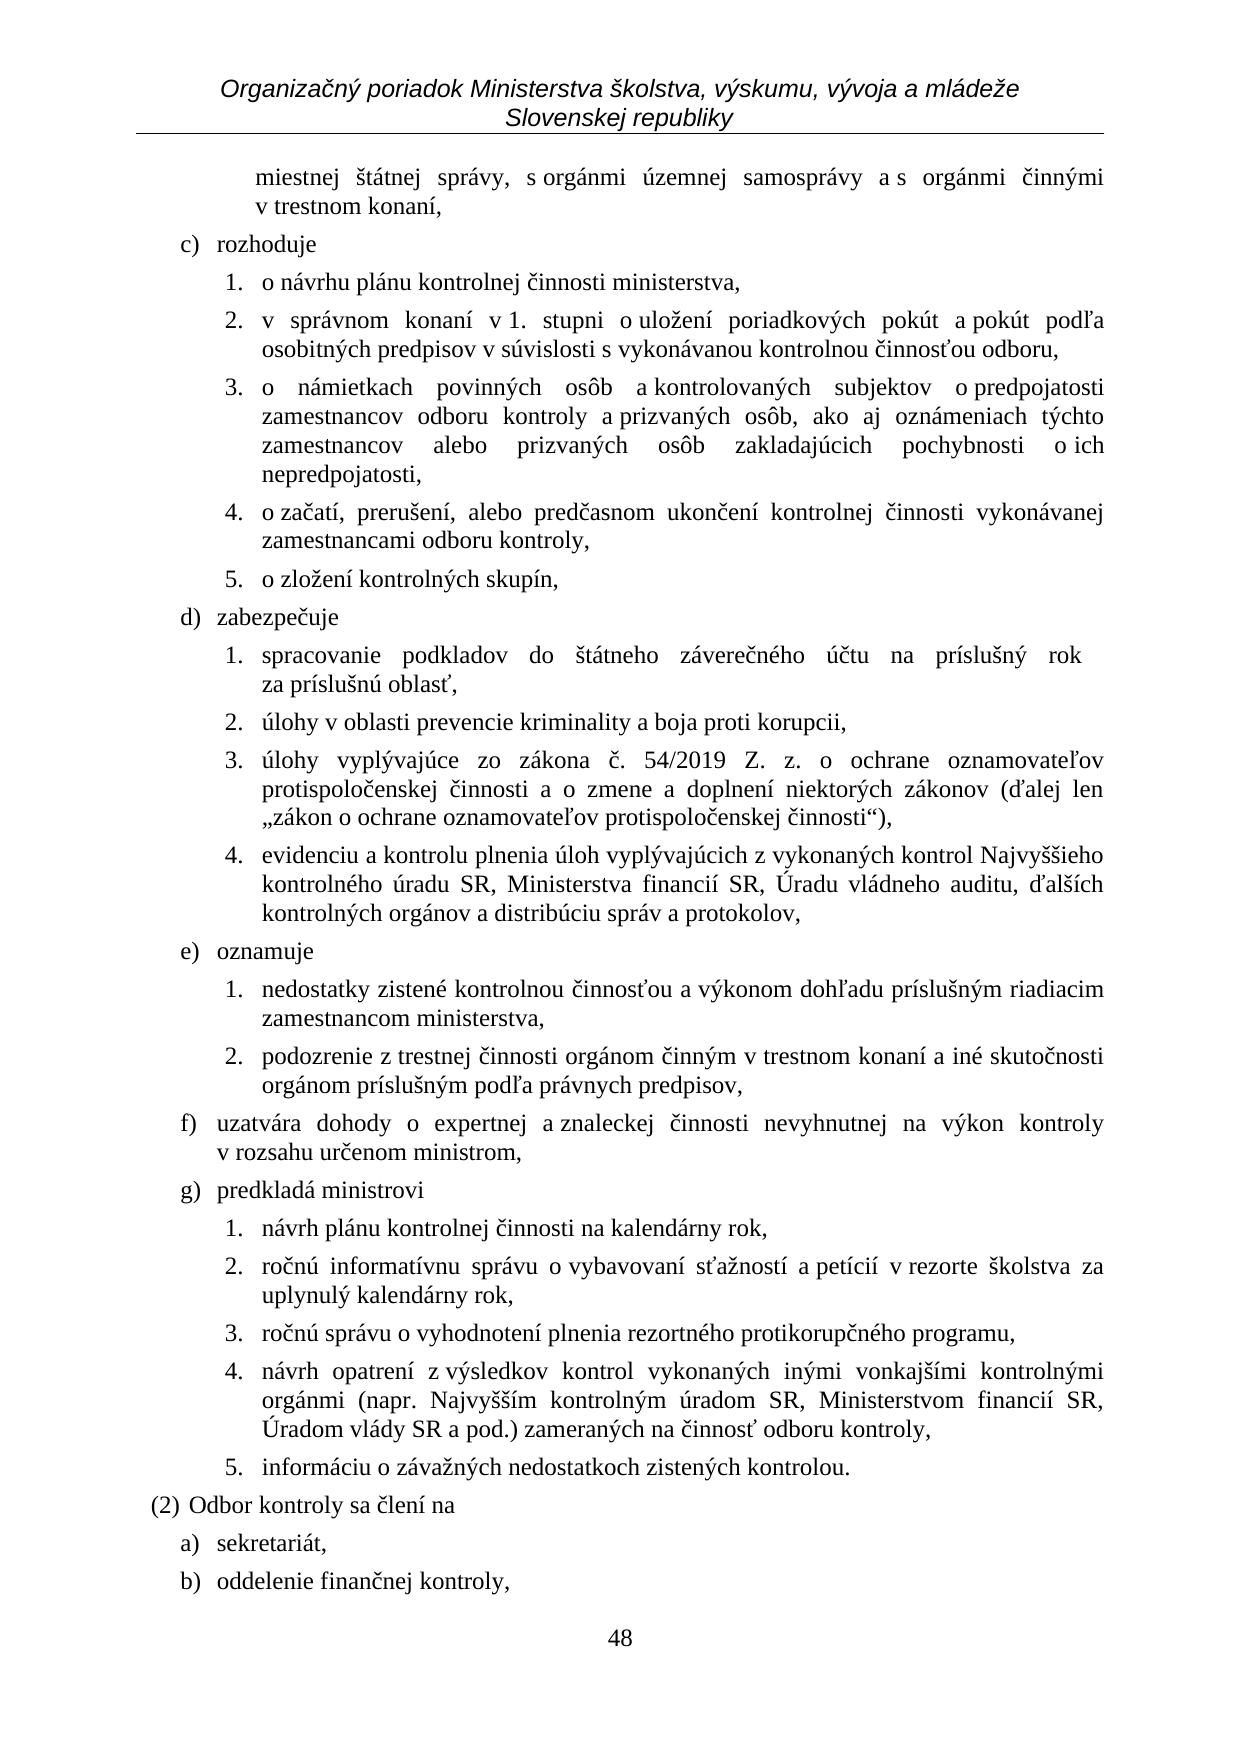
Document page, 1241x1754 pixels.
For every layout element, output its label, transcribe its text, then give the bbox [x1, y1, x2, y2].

list oddelenie finančnej kontroly, [180, 1566, 1104, 1595]
list návrh opatrení z výsledkov kontrol vykonaných inými vonkajšími kontrolnými orgánmi (napr. Najvyšším kontrolným úradom SR, Ministerstvom financií SR, Úradom vlády SR a pod.) zameraných na činnosť odboru kontroly, [224, 1356, 1104, 1442]
list o zložení kontrolných skupín, [224, 564, 1104, 592]
list evidenciu a kontrolu plnenia úloh vyplývajúcich z vykonaných kontrol Najvyššieho kontrolného úradu SR, Ministerstva financií SR, Úradu vládneho auditu, ďalších kontrolných orgánov a distribúciu správ a protokolov, [224, 841, 1104, 927]
list o návrhu plánu kontrolnej činnosti ministerstva, [224, 267, 1104, 296]
list v správnom konaní v 1. stupni o uložení poriadkových pokút a pokút podľa osobitných predpisov v súvislosti s vykonávanou kontrolnou činnosťou odboru, [224, 306, 1104, 363]
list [218, 162, 1104, 220]
list sekretariát, [180, 1528, 1104, 1557]
list spracovanie podkladov do štátneho záverečného účtu na príslušný rok za príslušnú oblasť, [224, 640, 1104, 697]
list o začatí, prerušení, alebo predčasnom ukončení kontrolnej činnosti vykonávanej zamestnancami odboru kontroly, [224, 497, 1104, 554]
list uzatvára dohody o expertnej a znaleckej činnosti nevyhnutnej na výkon kontroly v rozsahu určenom ministrom, [180, 1108, 1104, 1166]
list ročnú správu o vyhodnotení plnenia rezortného protikorupčného programu, [224, 1318, 1104, 1347]
list informáciu o závažných nedostatkoch zistených kontrolou. [224, 1452, 1104, 1481]
list predkladá ministrovi [180, 1175, 1104, 1204]
list podozrenie z trestnej činnosti orgánom činným v trestnom konaní a iné skutočnosti orgánom príslušným podľa právnych predpisov, [224, 1041, 1104, 1099]
list o námietkach povinných osôb a kontrolovaných subjektov o predpojatosti zamestnancov odboru kontroly a prizvaných osôb, ako aj oznámeniach týchto zamestnancov alebo prizvaných osôb zakladajúcich pochybnosti o ich nepredpojatosti, [224, 372, 1104, 487]
list návrh plánu kontrolnej činnosti na kalendárny rok, [224, 1213, 1104, 1242]
list úlohy vyplývajúce zo zákona č. 54/2019 Z. z. o ochrane oznamovateľov protispoločenskej činnosti a o zmene a doplnení niektorých zákonov (ďalej len „zákon o ochrane oznamovateľov protispoločenskej činnosti“), [224, 745, 1104, 831]
list oznamuje [180, 936, 1104, 965]
list rozhoduje [180, 229, 1104, 258]
list úlohy v oblasti prevencie kriminality a boja proti korupcii, [224, 707, 1104, 736]
list ročnú informatívnu správu o vybavovaní sťažností a petícií v rezorte školstva za uplynulý kalendárny rok, [224, 1251, 1104, 1309]
list Odbor kontroly sa člení na [151, 1490, 1104, 1519]
list nedostatky zistené kontrolnou činnosťou a výkonom dohľadu príslušným riadiacim zamestnancom ministerstva, [224, 974, 1104, 1032]
list zabezpečuje [180, 602, 1104, 631]
